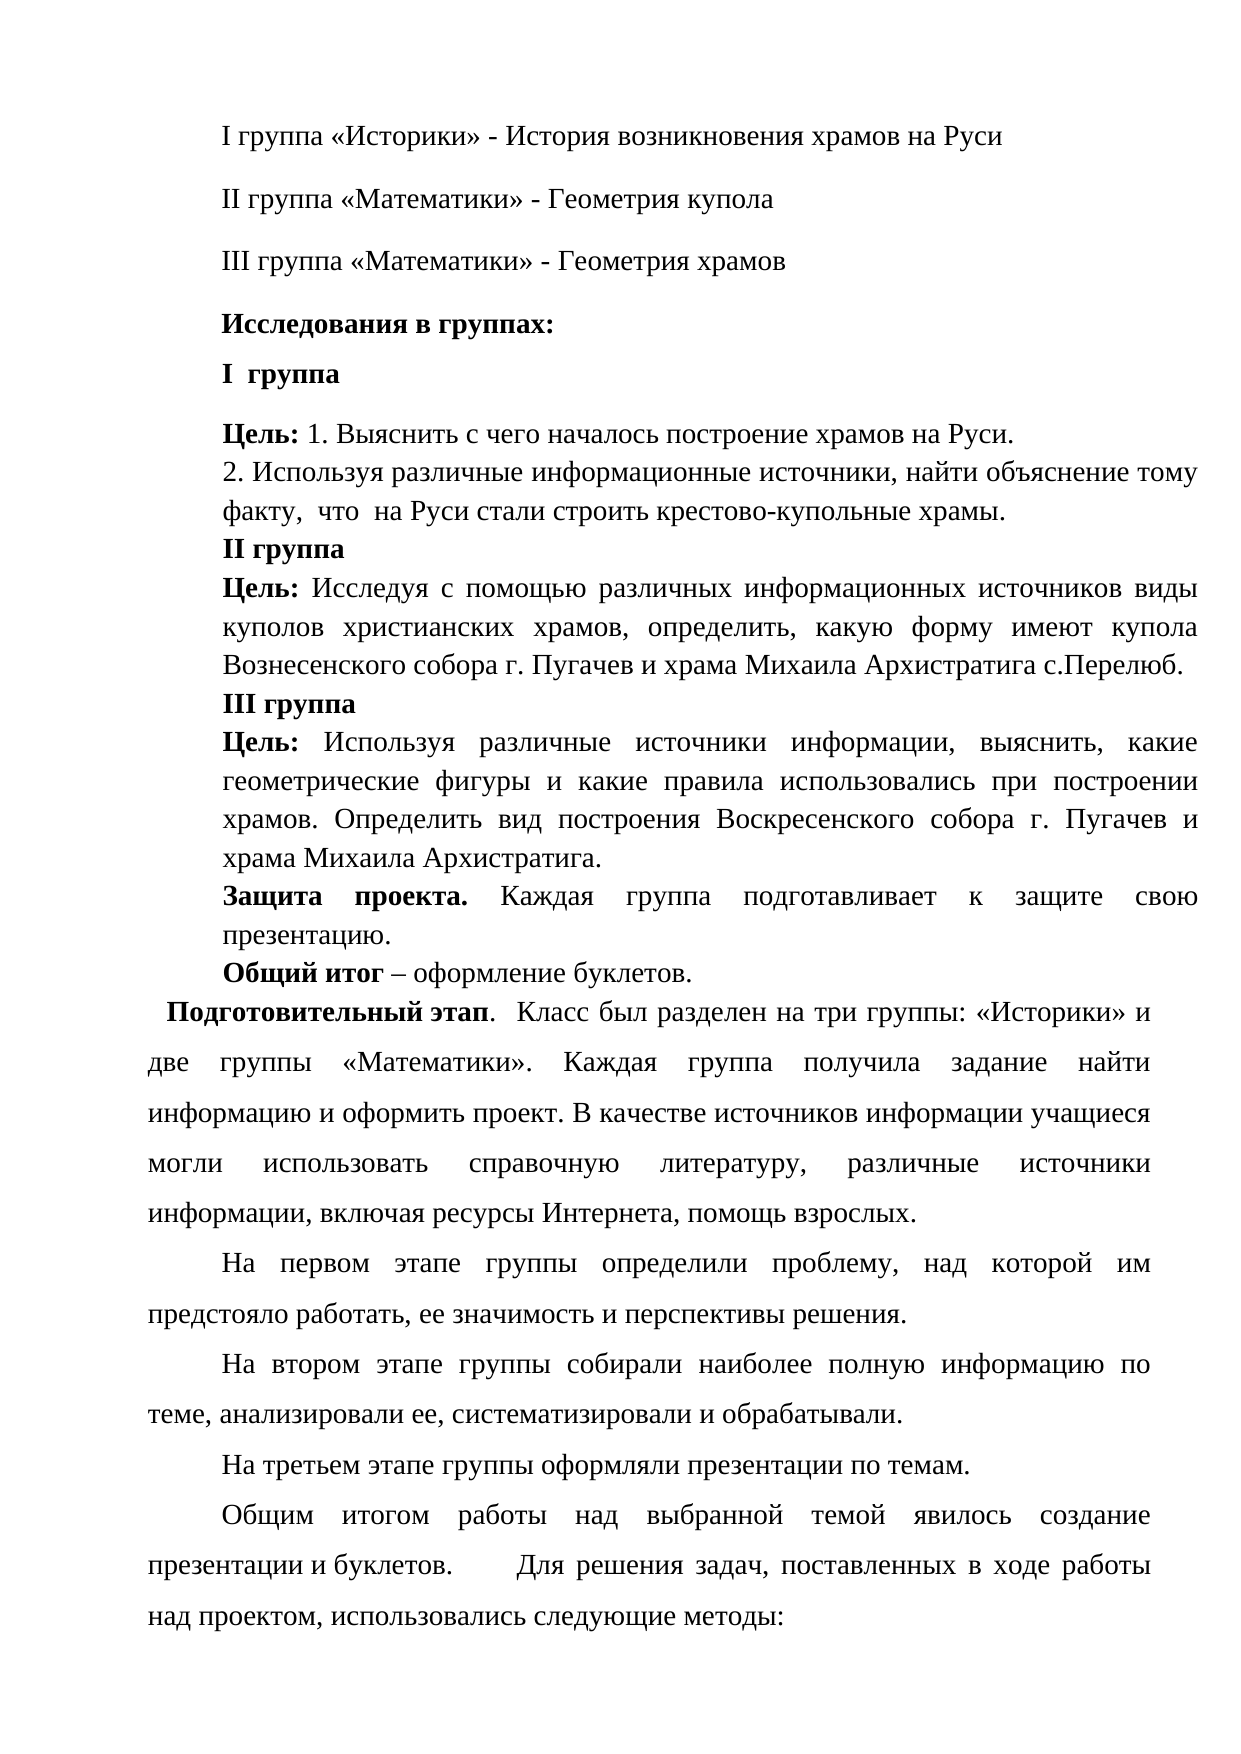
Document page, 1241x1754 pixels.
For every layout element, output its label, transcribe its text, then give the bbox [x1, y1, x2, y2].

text 2. Используя различные информационные источники, найти объяснение тому факту, что на Руси стали строить крестово-купольные храмы. [222, 454, 1199, 527]
text I группа «Историки» - История возникновения храмов на Руси [148, 118, 1152, 152]
text Общий итог – оформление буклетов. [222, 956, 1199, 989]
text Защита проекта. Каждая группа подготавливает к защите свою презентацию. [222, 878, 1199, 951]
text На первом этапе группы определили проблему, над которой им предстояло работать, ее значимость и перспективы решения. [148, 1246, 1152, 1329]
text III группа [222, 686, 1199, 719]
text II группа [222, 532, 1199, 565]
text Цель: Исследуя с помощью различных информационных источников виды куполов христианских храмов, определить, какую форму имеют купола Вознесенского собора г. Пугачев и храма Михаила Архистратига с.Перелюб. [222, 570, 1199, 681]
text Исследования в группах: [148, 306, 1152, 340]
text Общим итогом работы над выбранной темой явилось создание презентации и буклетов. Для решения задач, поставленных в ходе работы над проектом, использовались следующие методы: [148, 1497, 1152, 1631]
text III группа «Математики» - Геометрия храмов [148, 243, 1152, 277]
text Подготовительный этап. Класс был разделен на три группы: «Историки» и две группы «Математики». Каждая группа получила задание найти информацию и оформить проект. В качестве источников информации учащиеся могли использовать справочную литературу, различные источники информации, включая ресурсы Интернета, помощь взрослых. [148, 994, 1152, 1229]
text На втором этапе группы собирали наиболее полную информацию по теме, анализировали ее, систематизировали и обрабатывали. [148, 1346, 1152, 1430]
text II группа «Математики» - Геометрия купола [148, 181, 1152, 214]
text На третьем этапе группы оформляли презентации по темам. [148, 1447, 1152, 1480]
text Цель: Используя различные источники информации, выяснить, какие геометрические фигуры и какие правила использовались при построении храмов. Определить вид построения Воскресенского собора г. Пугачев и храма Михаила Архистратига. [222, 724, 1199, 873]
text Цель: 1. Выяснить с чего началось построение храмов на Руси. [222, 416, 1199, 449]
text I группа [148, 357, 1199, 390]
